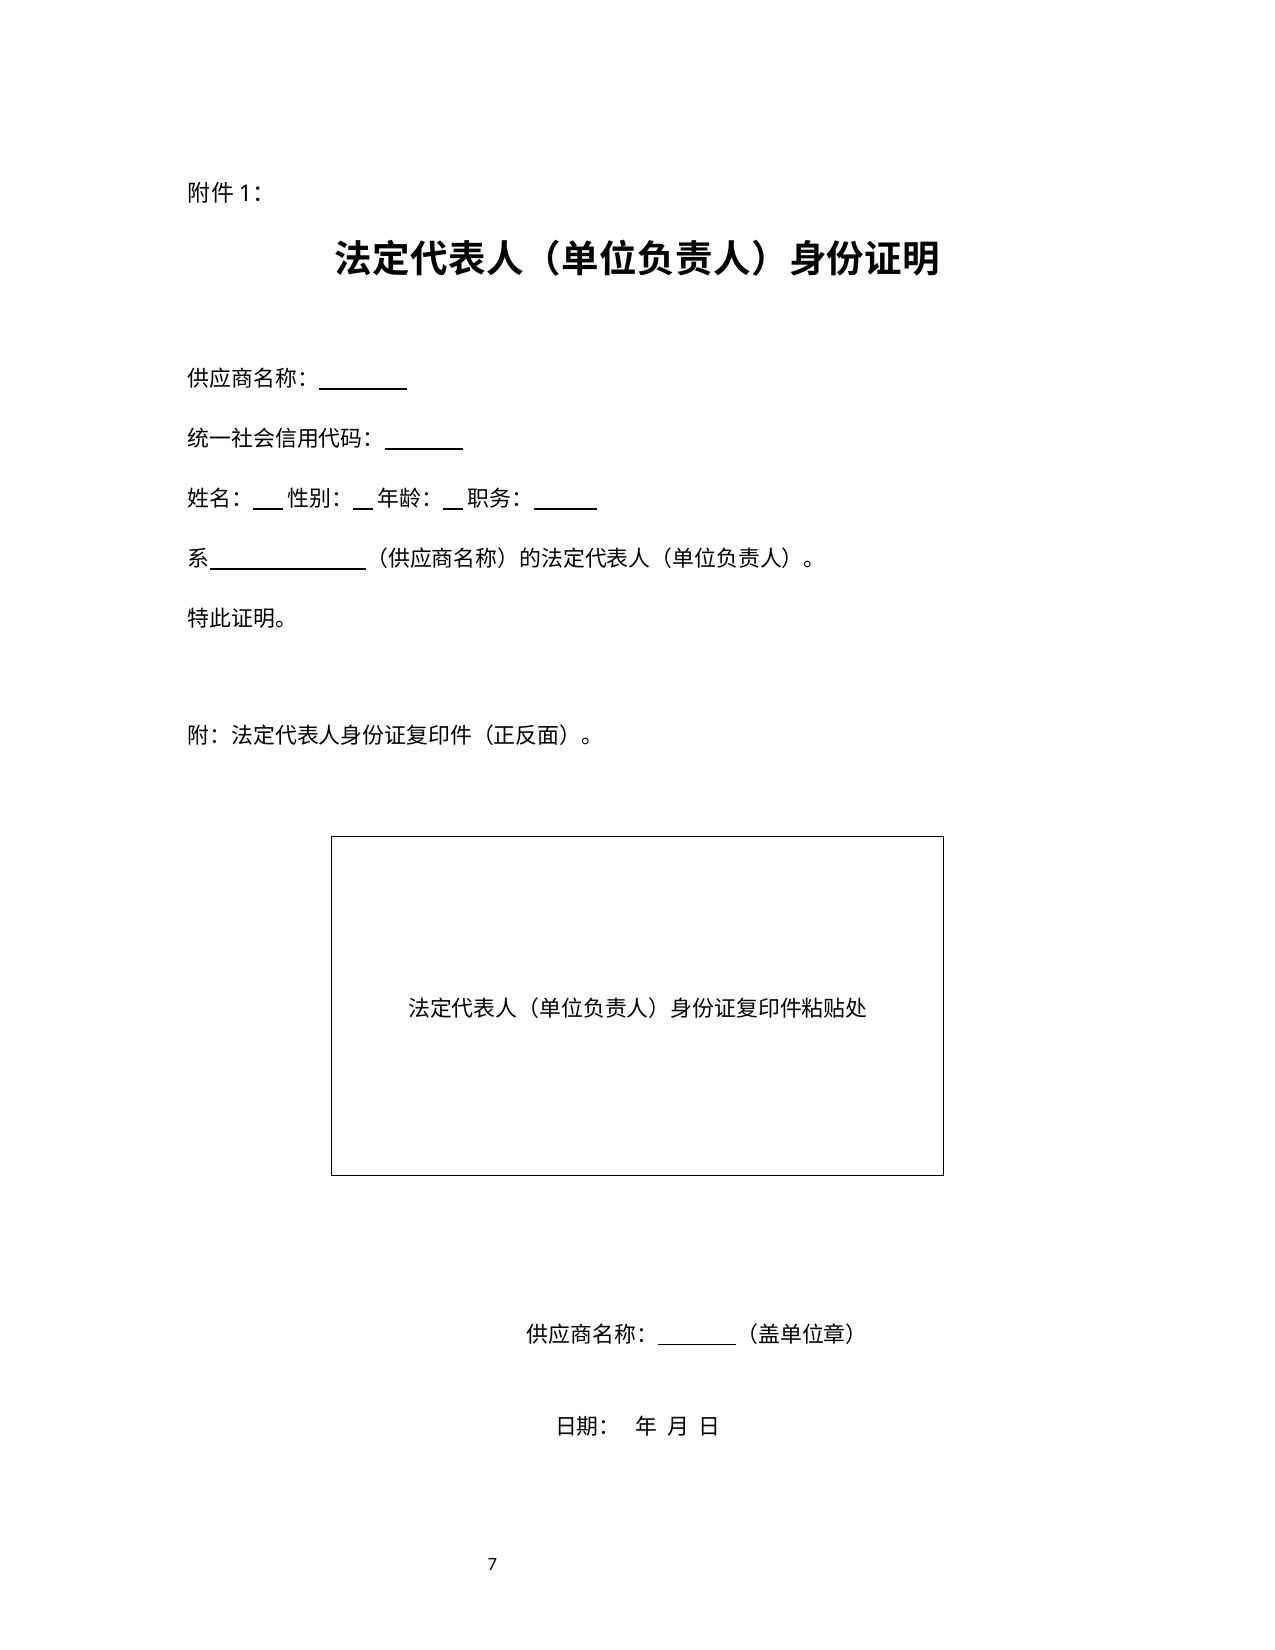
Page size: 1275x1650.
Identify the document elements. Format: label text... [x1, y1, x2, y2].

text 统一社会信用代码： [187, 421, 1087, 452]
text 系 （供应商名称）的法定代表人（单位负责人）。 [187, 541, 1087, 572]
text 姓名： 性别： 年龄： 职务： [187, 481, 1087, 512]
text 供应商名称： （盖单位章） [187, 1317, 1044, 1348]
table_header 法定代表人（单位负责人）身份证复印件粘贴处 [332, 837, 943, 1175]
text 日期： 年 月 日 [187, 1409, 1087, 1441]
text 附：法定代表人身份证复印件（正反面）。 [187, 718, 1087, 750]
text 特此证明。 [187, 601, 1087, 632]
text 附件1： [187, 159, 1087, 224]
text 供应商名称： [187, 361, 1087, 392]
text 法定代表人（单位负责人）身份证明 [187, 224, 1087, 289]
